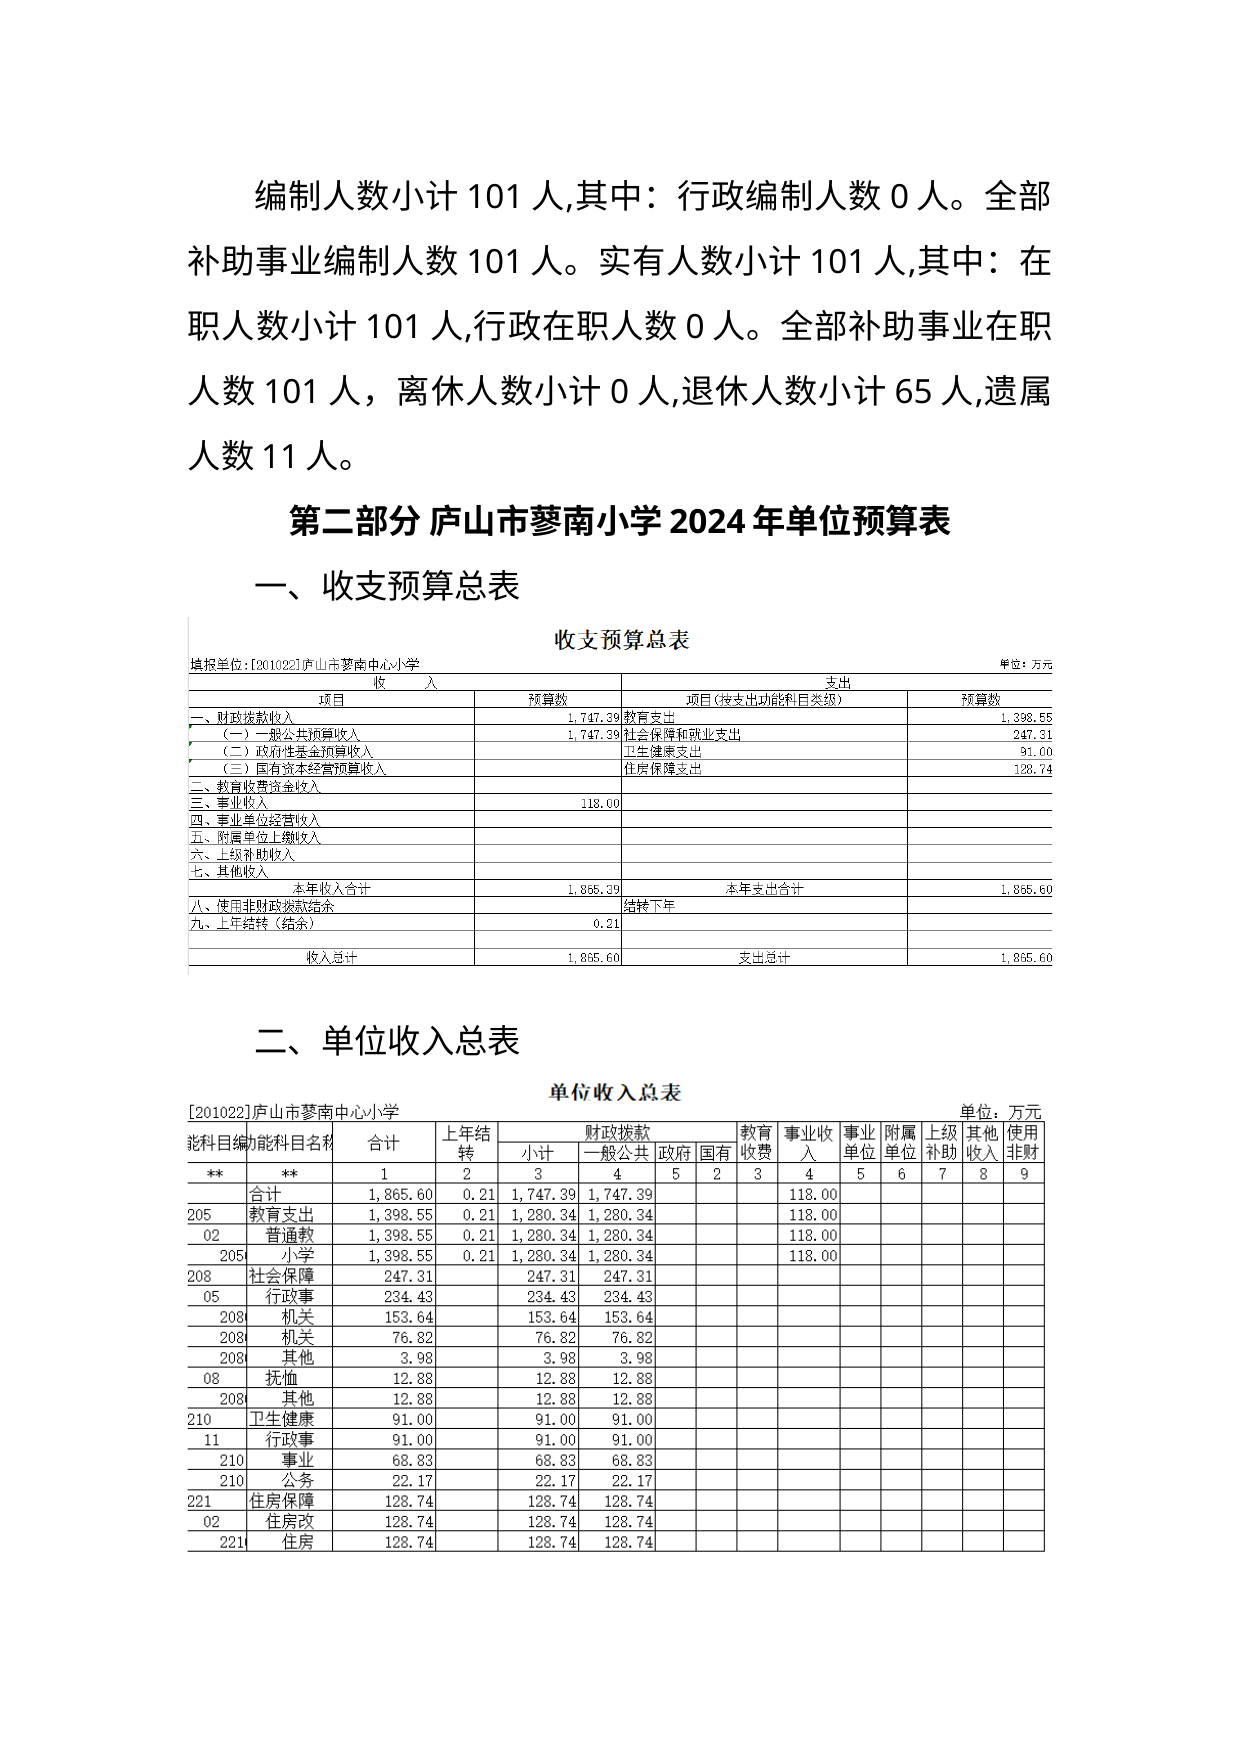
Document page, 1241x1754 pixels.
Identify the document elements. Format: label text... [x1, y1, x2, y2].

picture [187, 1072, 1052, 1563]
text 编制人数小计101人,其中：行政编制人数0人。全部补助事业编制人数101人。实有人数小计101人,其中：在职人数小计101人,行政在职人数0人。全部补助事业在职人数101人，离休人数小计0人,退休人数小计65人,遗属人数11人。 [187, 162, 1053, 487]
picture [187, 617, 1053, 975]
text 二、单位收入总表 [187, 1007, 1053, 1072]
text 一、收支预算总表 [187, 552, 1053, 617]
text 第二部分 庐山市蓼南小学2024年单位预算表 [187, 487, 1053, 552]
